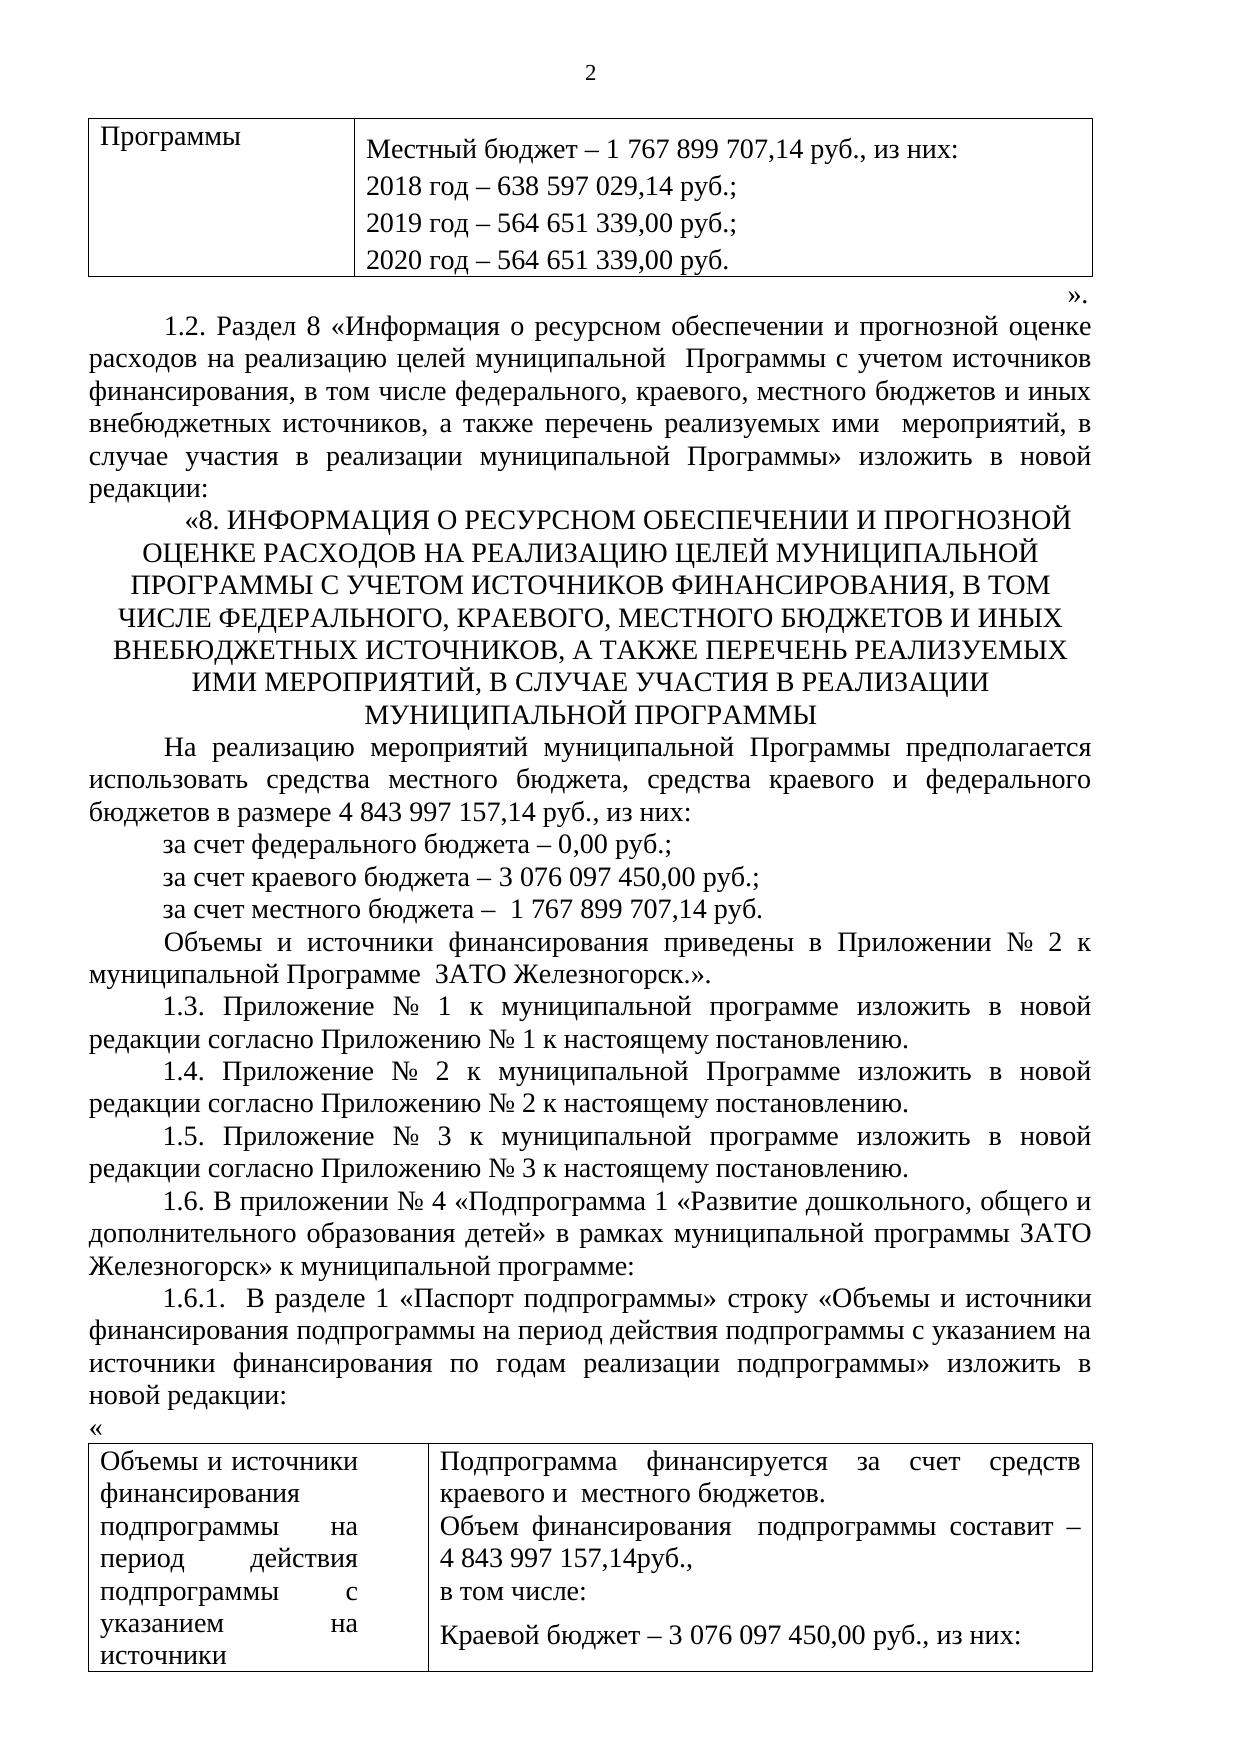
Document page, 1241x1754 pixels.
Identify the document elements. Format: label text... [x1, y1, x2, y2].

text за счет краевого бюджета – 3 076 097 450,00 руб.; [89, 860, 1092, 892]
table_header [369, 1444, 428, 1671]
text 1.6. В приложении № 4 «Подпрограмма 1 «Развитие дошкольного, общего и дополнительного образования детей» в рамках муниципальной программы ЗАТО Железногорск» к муниципальной программе: [89, 1184, 1092, 1281]
text «8. ИНФОРМАЦИЯ О РЕСУРСНОМ ОБЕСПЕЧЕНИИ И ПРОГНОЗНОЙ ОЦЕНКЕ РАСХОДОВ НА РЕАЛИЗАЦИЮ ЦЕЛЕЙ МУНИЦИПАЛЬНОЙ ПРОГРАММЫ С УЧЕТОМ ИСТОЧНИКОВ ФИНАНСИРОВАНИЯ, В ТОМ ЧИСЛЕ ФЕДЕРАЛЬНОГО, КРАЕВОГО, МЕСТНОГО БЮДЖЕТОВ И ИНЫХ ВНЕБЮДЖЕТНЫХ ИСТОЧНИКОВ, А ТАКЖЕ ПЕРЕЧЕНЬ РЕАЛИЗУЕМЫХ ИМИ МЕРОПРИЯТИЙ, В СЛУЧАЕ УЧАСТИЯ В РЕАЛИЗАЦИИ МУНИЦИПАЛЬНОЙ ПРОГРАММЫ [89, 503, 1092, 730]
text ». [89, 277, 1092, 309]
text Объемы и источники финансирования приведены в Приложении № 2 к муниципальной Программе ЗАТО Железногорск.». [89, 924, 1092, 989]
text за счет местного бюджета – 1 767 899 707,14 руб. [89, 892, 1092, 924]
table_header [324, 119, 354, 276]
text 1.4. Приложение № 2 к муниципальной Программе изложить в новой редакции согласно Приложению № 2 к настоящему постановлению. [89, 1054, 1092, 1119]
table_header Информация по ресурсному обеспечению муниципальной Программы, в том числе в разбивке по источникам финансирования по годам реализации Программы [89, 119, 323, 276]
text « [89, 1411, 1092, 1443]
text 1.3. Приложение № 1 к муниципальной программе изложить в новой редакции согласно Приложению № 1 к настоящему постановлению. [89, 989, 1092, 1054]
text 1.5. Приложение № 3 к муниципальной программе изложить в новой редакции согласно Приложению № 3 к настоящему постановлению. [89, 1119, 1092, 1184]
text 1.6.1. В разделе 1 «Паспорт подпрограммы» строку «Объемы и источники финансирования подпрограммы на период действия подпрограммы с указанием на источники финансирования по годам реализации подпрограммы» изложить в новой редакции: [89, 1281, 1092, 1411]
text 1.2. Раздел 8 «Информация о ресурсном обеспечении и прогнозной оценке расходов на реализацию целей муниципальной Программы с учетом источников финансирования, в том числе федерального, краевого, местного бюджетов и иных внебюджетных источников, а также перечень реализуемых ими мероприятий, в случае участия в реализации муниципальной Программы» изложить в новой редакции: [89, 309, 1092, 503]
text На реализацию мероприятий муниципальной Программы предполагается использовать средства местного бюджета, средства краевого и федерального бюджетов в размере 4 843 997 157,14 руб., из них: [89, 730, 1092, 827]
text за счет федерального бюджета – 0,00 руб.; [89, 827, 1092, 860]
